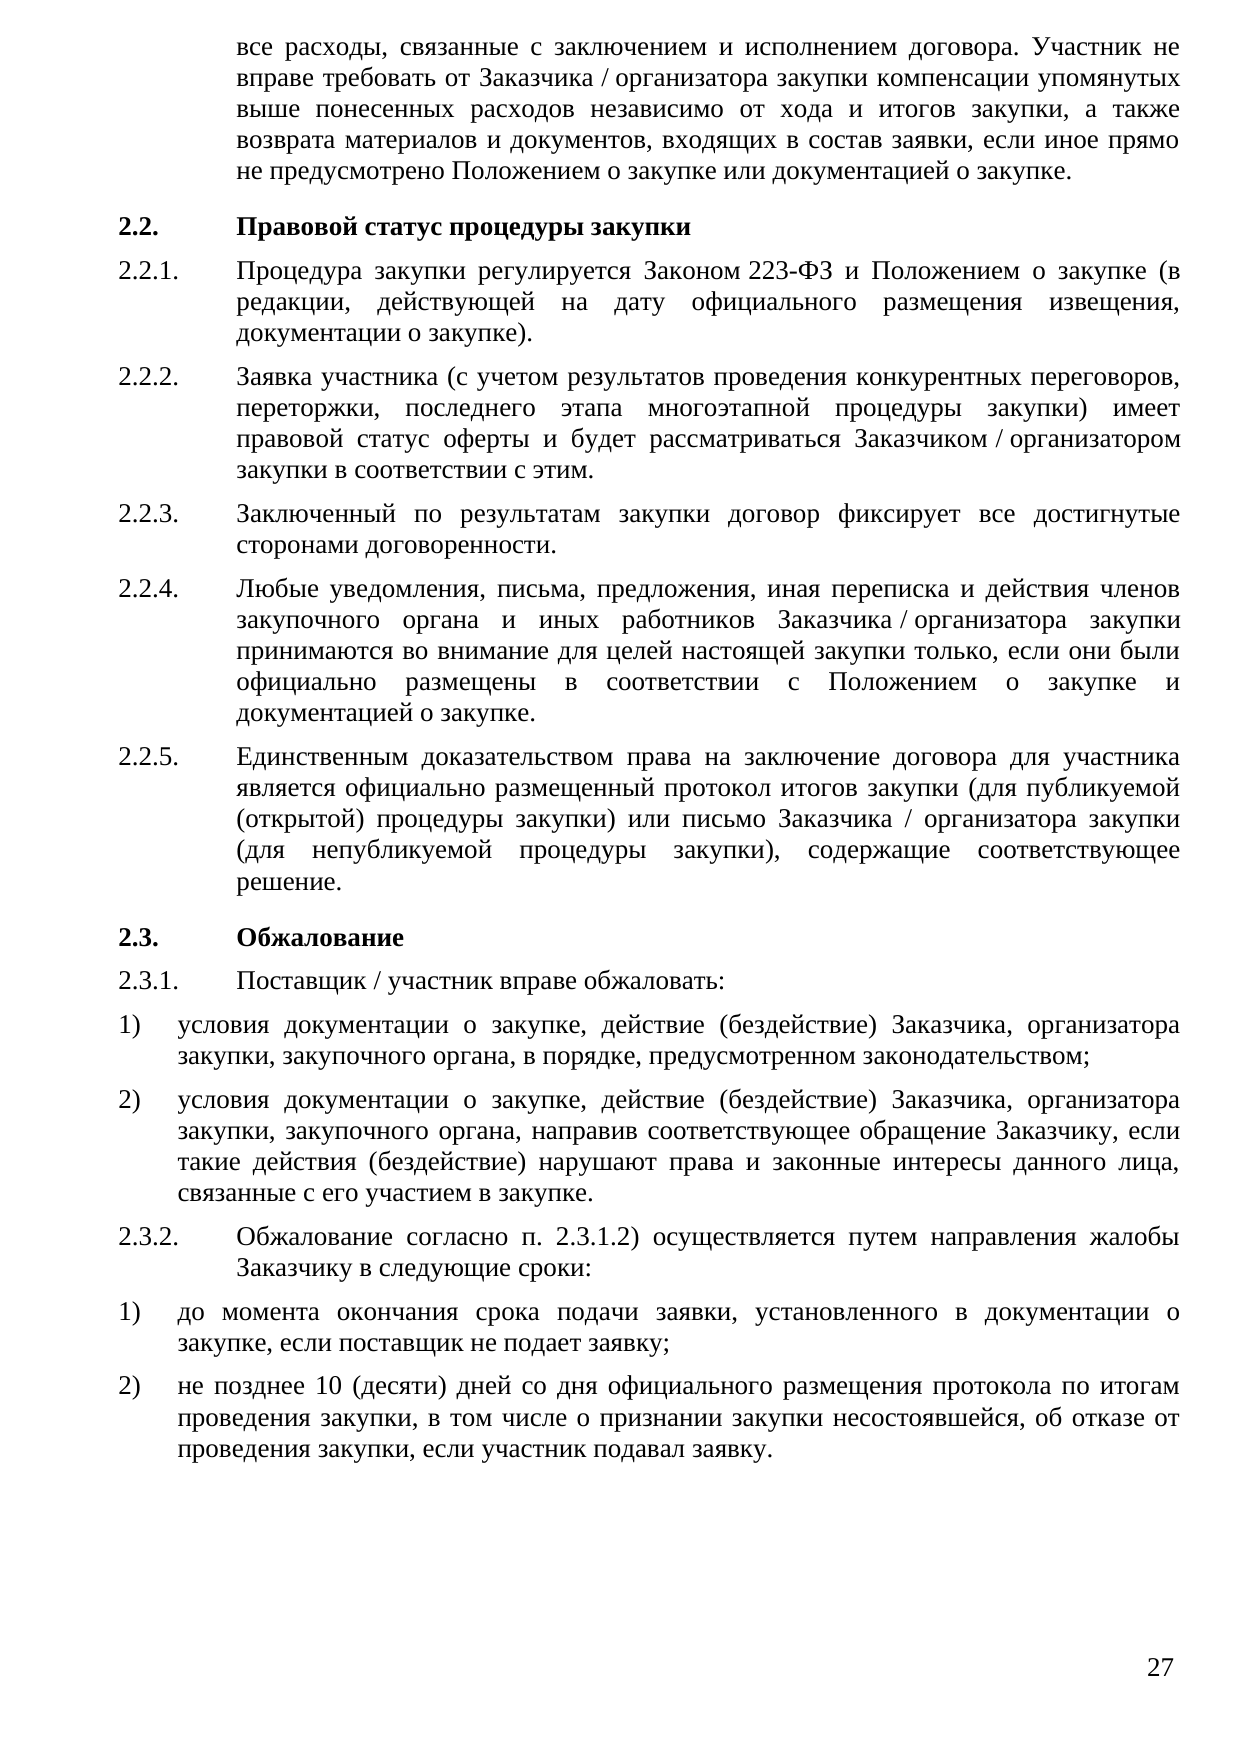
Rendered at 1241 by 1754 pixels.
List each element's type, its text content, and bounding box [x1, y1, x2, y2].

text Единственным доказательством права на заключение договора для участника является официально размещенный протокол итогов закупки (для публикуемой (открытой) процедуры закупки) или письмо Заказчика / организатора закупки (для непубликуемой процедуры закупки), содержащие соответствующее решение. [118, 740, 1181, 896]
text Процедура закупки регулируется Законом 223-ФЗ и Положением о закупке (в редакции, действующей на дату официального размещения извещения, документации о закупке). [118, 254, 1181, 347]
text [118, 29, 1181, 185]
text Поставщик / участник вправе обжаловать: [118, 964, 1181, 996]
text Обжалование [118, 921, 1181, 952]
text до момента окончания срока подачи заявки, установленного в документации о закупке, если поставщик не подает заявку; [118, 1295, 1181, 1357]
text не позднее 10 (десяти) дней со дня официального размещения протокола по итогам проведения закупки, в том числе о признании закупки несостоявшейся, об отказе от проведения закупки, если участник подавал заявку. [118, 1369, 1181, 1463]
text Заключенный по результатам закупки договор фиксирует все достигнутые сторонами договоренности. [118, 497, 1181, 559]
text условия документации о закупке, действие (бездействие) Заказчика, организатора закупки, закупочного органа, в порядке, предусмотренном законодательством; [118, 1008, 1181, 1070]
text Обжалование согласно п. 2.3.1.2) осуществляется путем направления жалобы Заказчику в следующие сроки: [118, 1220, 1181, 1282]
text Правовой статус процедуры закупки [118, 210, 1181, 241]
text Любые уведомления, письма, предложения, иная переписка и действия членов закупочного органа и иных работников Заказчика / организатора закупки принимаются во внимание для целей настоящей закупки только, если они были официально размещены в соответствии с Положением о закупке и документацией о закупке. [118, 572, 1181, 727]
text Заявка участника (с учетом результатов проведения конкурентных переговоров, переторжки, последнего этапа многоэтапной процедуры закупки) имеет правовой статус оферты и будет рассматриваться Заказчиком / организатором закупки в соответствии с этим. [118, 360, 1181, 484]
text условия документации о закупке, действие (бездействие) Заказчика, организатора закупки, закупочного органа, направив соответствующее обращение Заказчику, если такие действия (бездействие) нарушают права и законные интересы данного лица, связанные с его участием в закупке. [118, 1083, 1181, 1207]
